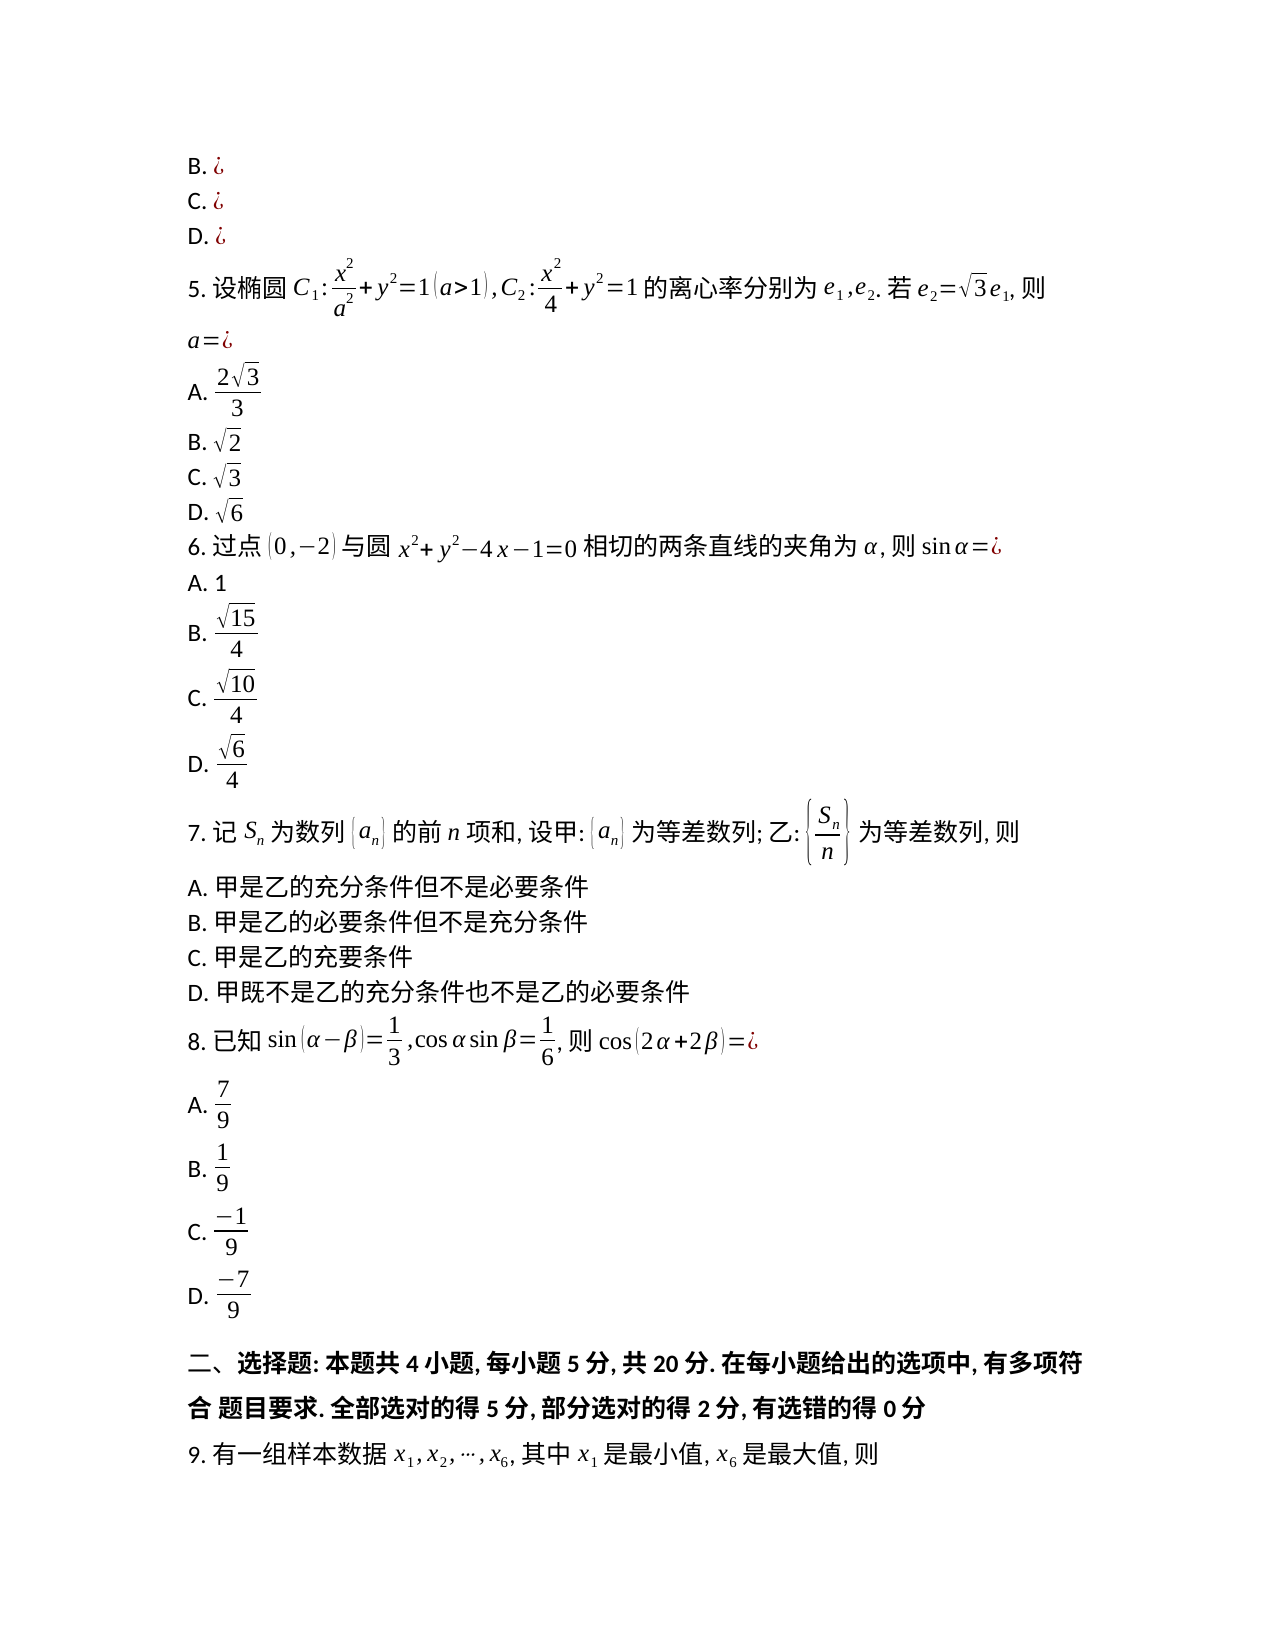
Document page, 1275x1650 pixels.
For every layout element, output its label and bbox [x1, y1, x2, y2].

text [187, 150, 1087, 1324]
list [187, 1348, 1087, 1471]
